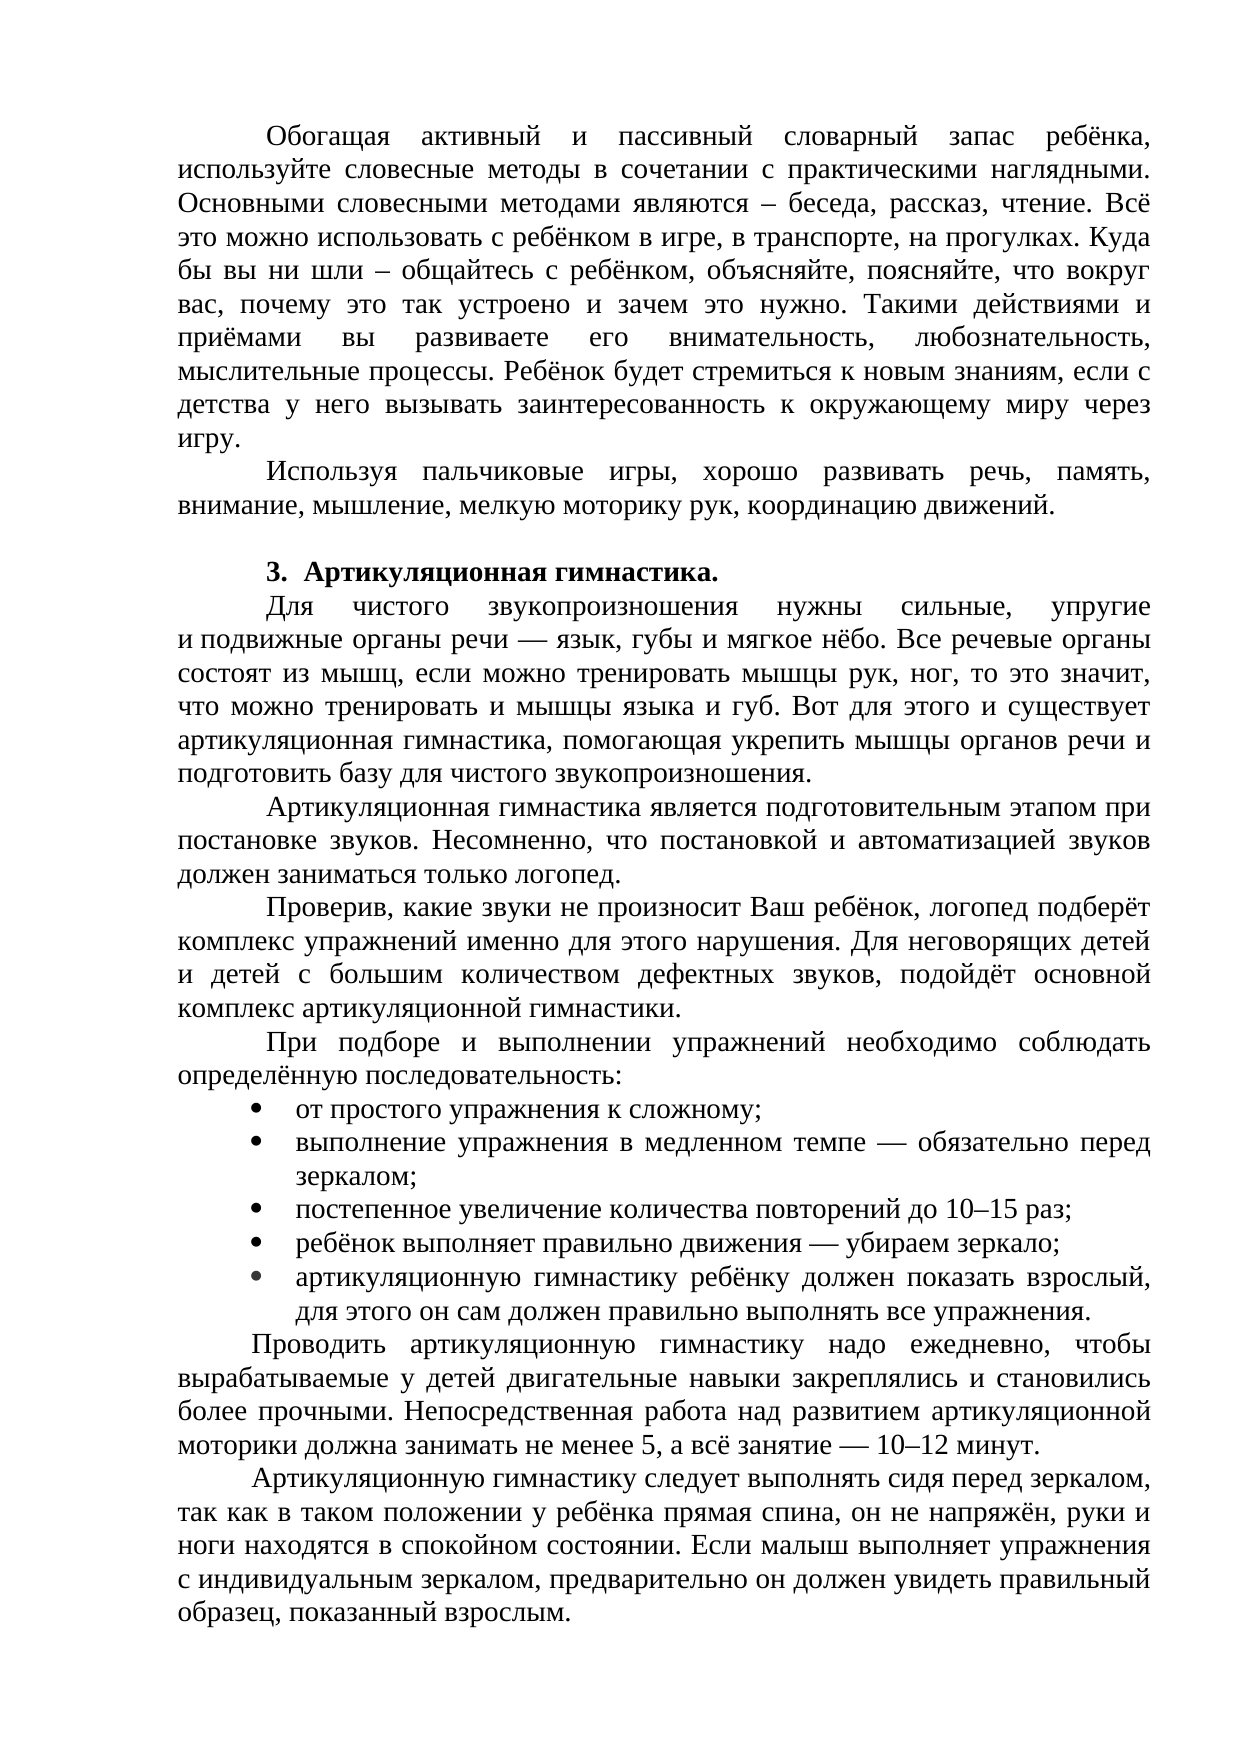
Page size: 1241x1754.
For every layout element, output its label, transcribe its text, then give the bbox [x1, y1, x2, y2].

list от простого упражнения к сложному; [251, 1091, 1152, 1124]
text Проверив, какие звуки не произносит Ваш ребёнок, логопед подберёт комплекс упражнений именно для этого нарушения. Для неговорящих детей и детей с большим количеством дефектных звуков, подойдёт основной комплекс артикуляционной гимнастики. [177, 889, 1152, 1024]
list Артикуляционная гимнастика. [266, 554, 1152, 588]
list выполнение упражнения в медленном темпе — обязательно перед зеркалом; [251, 1124, 1152, 1192]
text Проводить артикуляционную гимнастику надо ежедневно, чтобы вырабатываемые у детей двигательные навыки закреплялись и становились более прочными. Непосредственная работа над развитием артикуляционной моторики должна занимать не менее 5, а всё занятие — 10–12 минут. [177, 1326, 1152, 1460]
list постепенное увеличение количества повторений до 10–15 раз; [251, 1192, 1152, 1225]
list артикуляционную гимнастику ребёнку должен показать взрослый, для этого он сам должен правильно выполнять все упражнения. [251, 1259, 1152, 1326]
text Используя пальчиковые игры, хорошо развивать речь, память, внимание, мышление, мелкую моторику рук, координацию движений. [177, 453, 1152, 521]
text Обогащая активный и пассивный словарный запас ребёнка, используйте словесные методы в сочетании с практическими наглядными. Основными словесными методами являются – беседа, рассказ, чтение. Всё это можно использовать с ребёнком в игре, в транспорте, на прогулках. Куда бы вы ни шли – общайтесь с ребёнком, объясняйте, поясняйте, что вокруг вас, почему это так устроено и зачем это нужно. Такими действиями и приёмами вы развиваете его внимательность, любознательность, мыслительные процессы. Ребёнок будет стремиться к новым знаниям, если с детства у него вызывать заинтересованность к окружающему миру через игру. [177, 118, 1152, 453]
text При подборе и выполнении упражнений необходимо соблюдать определённую последовательность: [177, 1024, 1152, 1091]
text Артикуляционная гимнастика является подготовительным этапом при постановке звуков. Несомненно, что постановкой и автоматизацией звуков должен заниматься только логопед. [177, 789, 1152, 889]
text Артикуляционную гимнастику следует выполнять сидя перед зеркалом, так как в таком положении у ребёнка прямая спина, он не напряжён, руки и ноги находятся в спокойном состоянии. Если малыш выполняет упражнения с индивидуальным зеркалом, предварительно он должен увидеть правильный образец, показанный взрослым. [177, 1460, 1152, 1628]
list ребёнок выполняет правильно движения — убираем зеркало; [251, 1225, 1152, 1259]
text Для чистого звукопроизношения нужны сильные, упругие и подвижные органы речи — язык, губы и мягкое нёбо. Все речевые органы состоят из мышц, если можно тренировать мышцы рук, ног, то это значит, что можно тренировать и мышцы языка и губ. Вот для этого и существует артикуляционная гимнастика, помогающая укрепить мышцы органов речи и подготовить базу для чистого звукопроизношения. [177, 588, 1152, 789]
